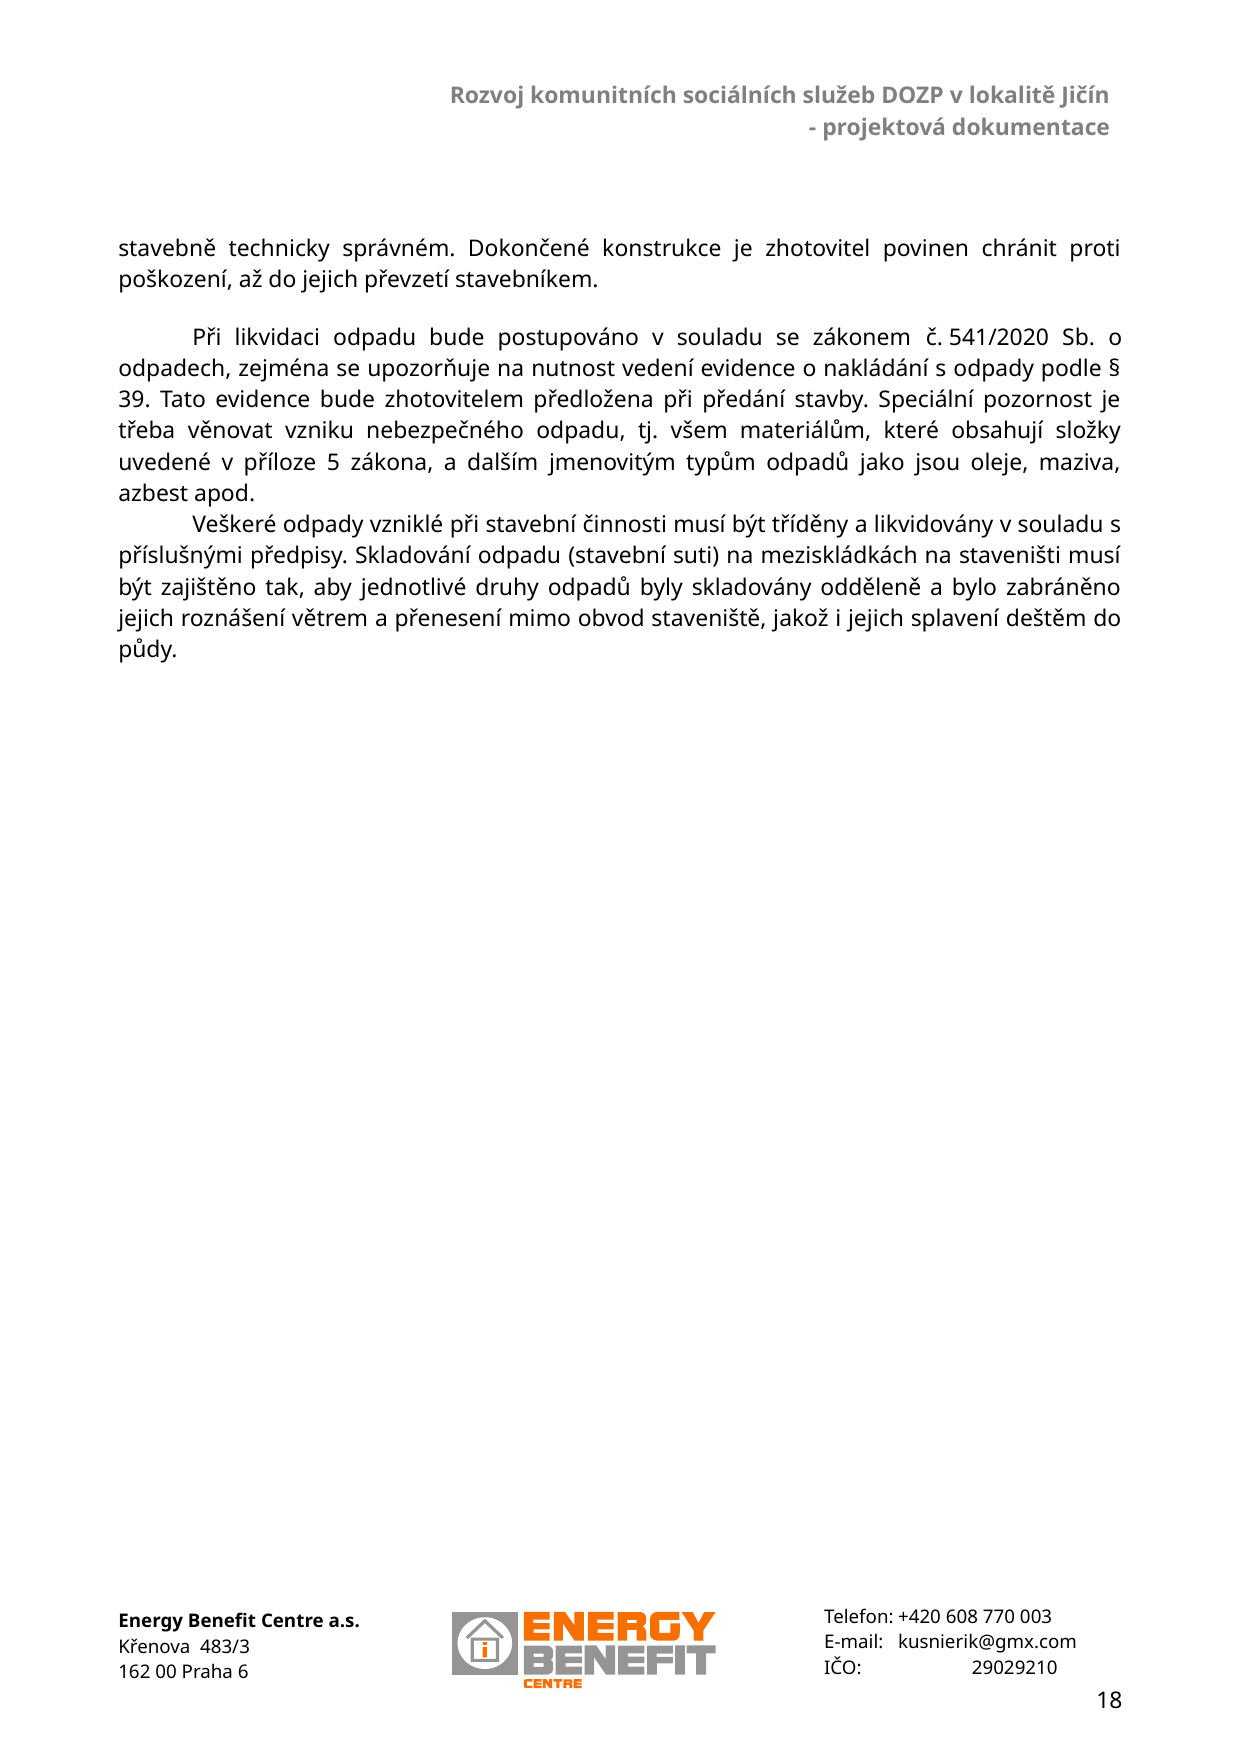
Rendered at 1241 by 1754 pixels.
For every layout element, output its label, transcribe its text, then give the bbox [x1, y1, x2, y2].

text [118, 177, 1122, 294]
text Veškeré odpady vzniklé při stavební činnosti musí být tříděny a likvidovány v souladu s příslušnými předpisy. Skladování odpadu (stavební suti) na meziskládkách na staveništi musí být zajištěno tak, aby jednotlivé druhy odpadů byly skladovány odděleně a bylo zabráněno jejich roznášení větrem a přenesení mimo obvod staveniště, jakož i jejich splavení deštěm do půdy. [118, 508, 1122, 664]
text Při likvidaci odpadu bude postupováno v souladu se zákonem č. 541/2020 Sb. o odpadech, zejména se upozorňuje na nutnost vedení evidence o nakládání s odpady podle § 39. Tato evidence bude zhotovitelem předložena při předání stavby. Speciální pozornost je třeba věnovat vzniku nebezpečného odpadu, tj. všem materiálům, které obsahují složky uvedené v příloze 5 zákona, a dalším jmenovitým typům odpadů jako jsou oleje, maziva, azbest apod. [118, 321, 1122, 508]
